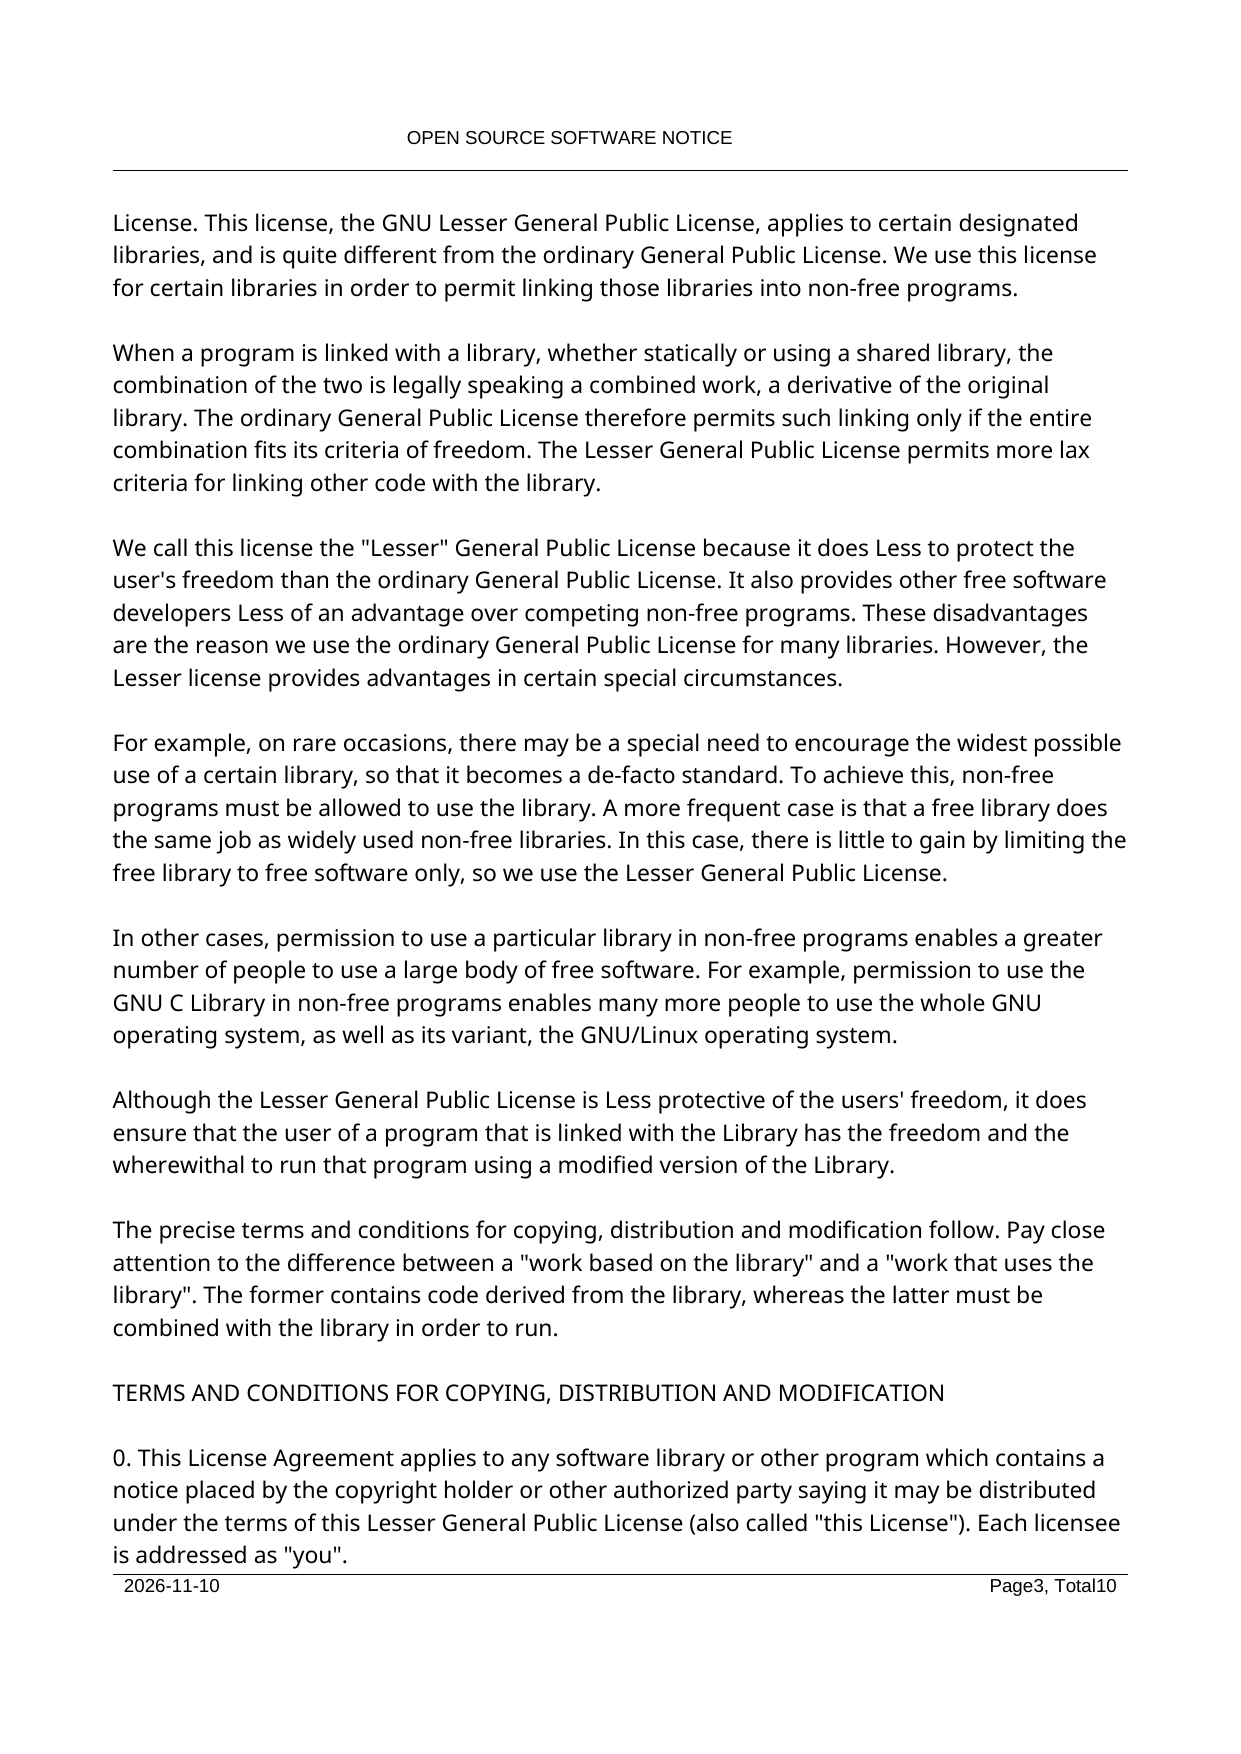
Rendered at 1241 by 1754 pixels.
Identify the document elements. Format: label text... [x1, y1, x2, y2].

text TERMS AND CONDITIONS FOR COPYING, DISTRIBUTION AND MODIFICATION [112, 1376, 1128, 1409]
text 0. This License Agreement applies to any software library or other program which contains a notice placed by the copyright holder or other authorized party saying it may be distributed under the terms of this Lesser General Public License (also called "this License"). Each licensee is addressed as "you". [112, 1441, 1128, 1571]
text Although the Lesser General Public License is Less protective of the users' freedom, it does ensure that the user of a program that is linked with the Library has the freedom and the wherewithal to run that program using a modified version of the Library. [112, 1084, 1128, 1181]
text The precise terms and conditions for copying, distribution and modification follow. Pay close attention to the difference between a "work based on the library" and a "work that uses the library". The former contains code derived from the library, whereas the latter must be combined with the library in order to run. [112, 1214, 1128, 1344]
text We call this license the "Lesser" General Public License because it does Less to protect the user's freedom than the ordinary General Public License. It also provides other free software developers Less of an advantage over competing non-free programs. These disadvantages are the reason we use the ordinary General Public License for many libraries. However, the Lesser license provides advantages in certain special circumstances. [112, 531, 1128, 694]
text In other cases, permission to use a particular library in non-free programs enables a greater number of people to use a large body of free software. For example, permission to use the GNU C Library in non-free programs enables many more people to use the whole GNU operating system, as well as its variant, the GNU/Linux operating system. [112, 921, 1128, 1051]
text For example, on rare occasions, there may be a special need to encourage the widest possible use of a certain library, so that it becomes a de-facto standard. To achieve this, non-free programs must be allowed to use the library. A more frequent case is that a free library does the same job as widely used non-free libraries. In this case, there is little to gain by limiting the free library to free software only, so we use the Lesser General Public License. [112, 726, 1128, 889]
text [112, 206, 1128, 304]
text When a program is linked with a library, whether statically or using a shared library, the combination of the two is legally speaking a combined work, a derivative of the original library. The ordinary General Public License therefore permits such linking only if the entire combination fits its criteria of freedom. The Lesser General Public License permits more lax criteria for linking other code with the library. [112, 336, 1128, 499]
